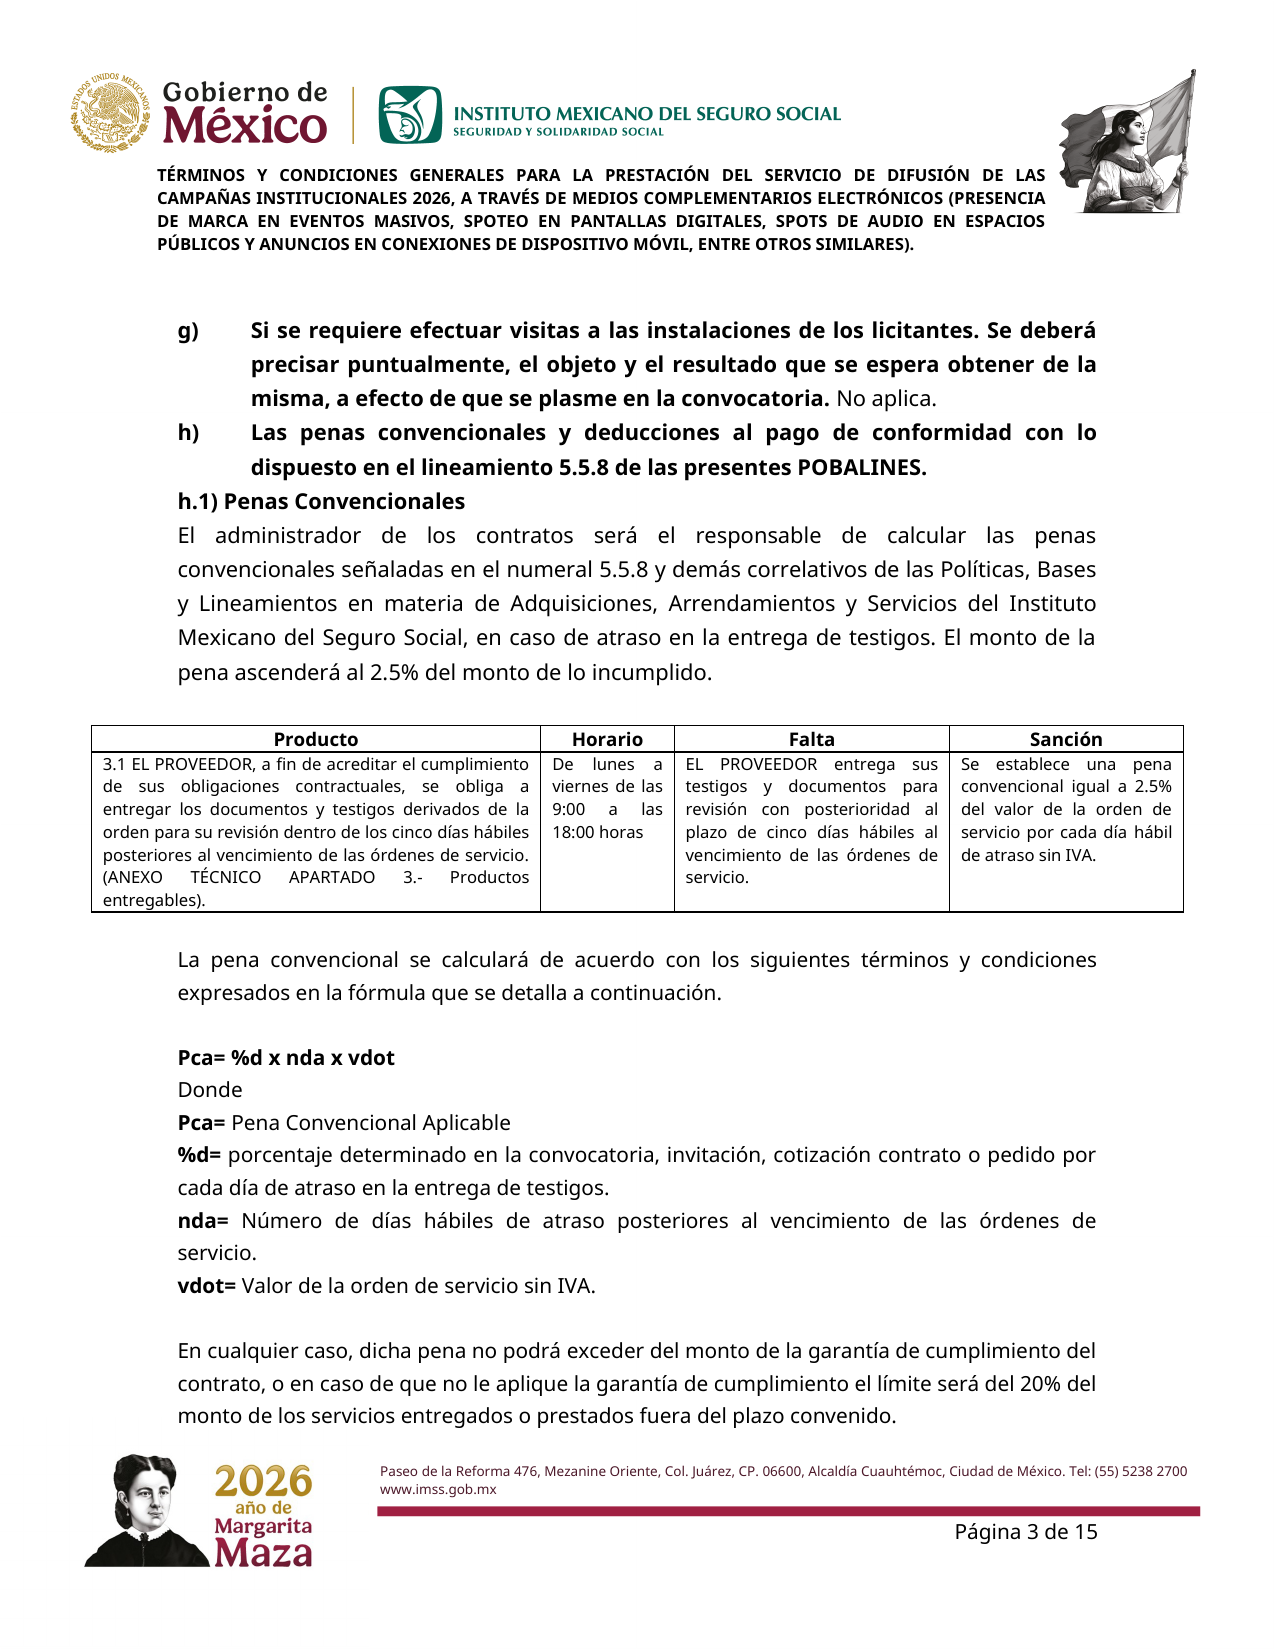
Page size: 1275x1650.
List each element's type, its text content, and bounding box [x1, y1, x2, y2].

text Donde [177, 1075, 1098, 1104]
text %d= porcentaje determinado en la convocatoria, invitación, cotización contrato o pedido por cada día de atraso en la entrega de testigos. [177, 1141, 1098, 1202]
table_cell De lunes a viernes de las 9:00 a las 18:00 horas [541, 753, 674, 911]
text En cualquier caso, dicha pena no podrá exceder del monto de la garantía de cumplimiento del contrato, o en caso de que no le aplique la garantía de cumplimiento el límite será del 20% del monto de los servicios entregados o prestados fuera del plazo convenido. [177, 1336, 1098, 1430]
table_header Sanción [950, 726, 1183, 751]
text g) Si se requiere efectuar visitas a las instalaciones de los licitantes. Se deberá precisar puntualmente, el objeto y el resultado que se espera obtener de la misma, a efecto de que se plasme en la convocatoria. No aplica. [177, 315, 1098, 413]
text h.1) Penas Convencionales [177, 486, 1098, 515]
table_cell 3.1 EL PROVEEDOR, a fin de acreditar el cumplimiento de sus obligaciones contractuales, se obliga a entregar los documentos y testigos derivados de la orden para su revisión dentro de los cinco días hábiles posteriores al vencimiento de las órdenes de servicio. (ANEXO TÉCNICO APARTADO 3.- Productos entregables). [92, 753, 540, 911]
text vdot= Valor de la orden de servicio sin IVA. [177, 1271, 1098, 1299]
text Pca= %d x nda x vdot [177, 1043, 1098, 1071]
text La pena convencional se calculará de acuerdo con los siguientes términos y condiciones expresados en la fórmula que se detalla a continuación. [177, 945, 1098, 1006]
text nda= Número de días hábiles de atraso posteriores al vencimiento de las órdenes de servicio. [177, 1206, 1098, 1267]
table_header Horario [541, 726, 674, 751]
table_cell EL PROVEEDOR entrega sus testigos y documentos para revisión con posterioridad al plazo de cinco días hábiles al vencimiento de las órdenes de servicio. [675, 753, 949, 911]
picture [0, 1, 1274, 1649]
text El administrador de los contratos será el responsable de calcular las penas convencionales señaladas en el numeral 5.5.8 y demás correlativos de las Políticas, Bases y Lineamientos en materia de Adquisiciones, Arrendamientos y Servicios del Instituto Mexicano del Seguro Social, en caso de atraso en la entrega de testigos. El monto de la pena ascenderá al 2.5% del monto de lo incumplido. [177, 520, 1098, 686]
table_header Producto [92, 726, 540, 751]
table_header Falta [675, 726, 949, 751]
text Pca= Pena Convencional Aplicable [177, 1108, 1098, 1136]
text h) Las penas convencionales y deducciones al pago de conformidad con lo dispuesto en el lineamiento 5.5.8 de las presentes POBALINES. [177, 417, 1098, 481]
table_cell Se establece una pena convencional igual a 2.5% del valor de la orden de servicio por cada día hábil de atraso sin IVA. [950, 753, 1183, 911]
